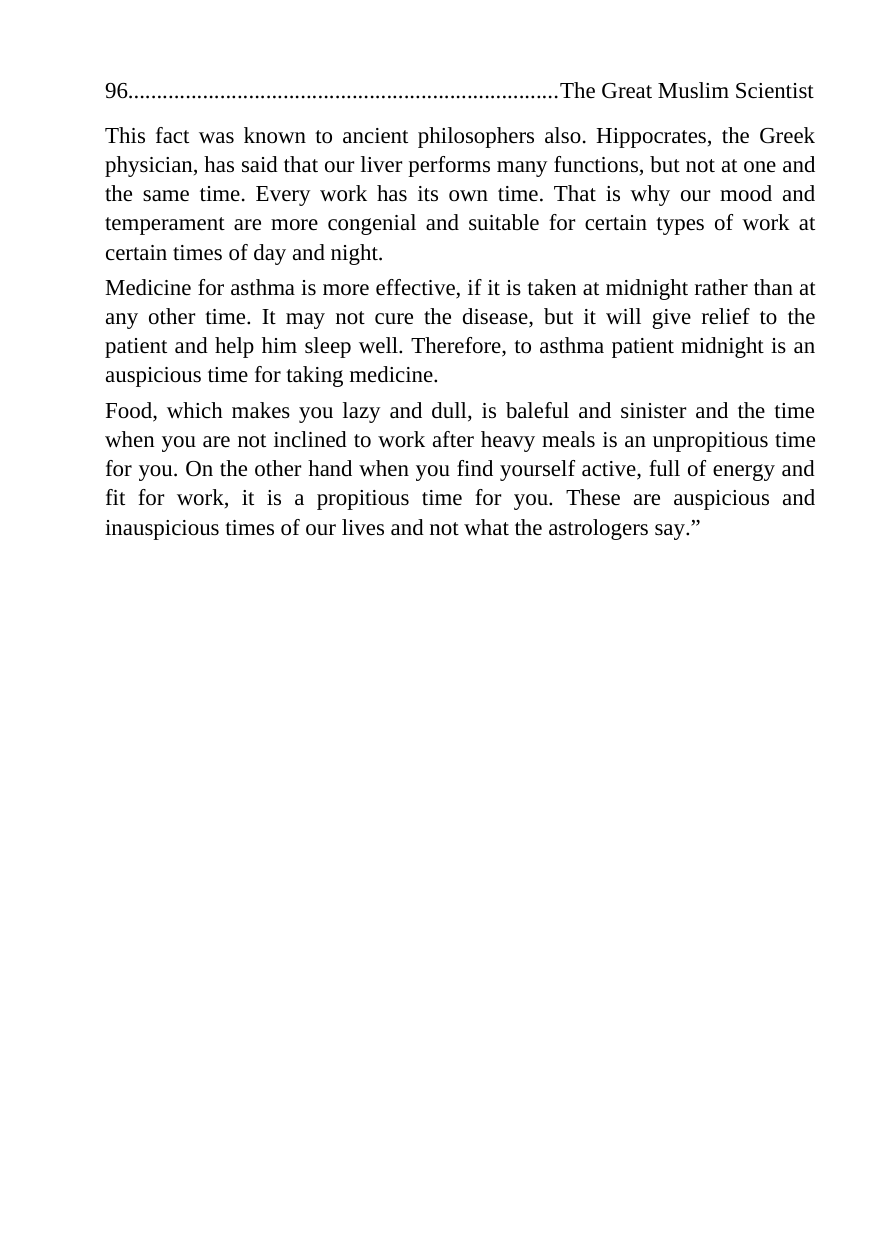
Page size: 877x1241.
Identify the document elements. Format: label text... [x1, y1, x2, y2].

text Food, which makes you lazy and dull, is baleful and sinister and the time when you are not inclined to work after heavy meals is an unpropitious time for you. On the other hand when you find yourself active, full of energy and fit for work, it is a propitious time for you. These are auspicious and inauspicious times of our lives and not what the astrologers say.” [105, 395, 817, 541]
text This fact was known to ancient philosophers also. Hippocrates, the Greek physician, has said that our liver performs many functions, but not at one and the same time. Every work has its own time. That is why our mood and temperament are more congenial and suitable for certain types of work at certain times of day and night. [105, 120, 817, 266]
text Medicine for asthma is more effective, if it is taken at midnight rather than at any other time. It may not cure the disease, but it will give relief to the patient and help him sleep well. Therefore, to asthma patient midnight is an auspicious time for taking medicine. [105, 272, 817, 389]
